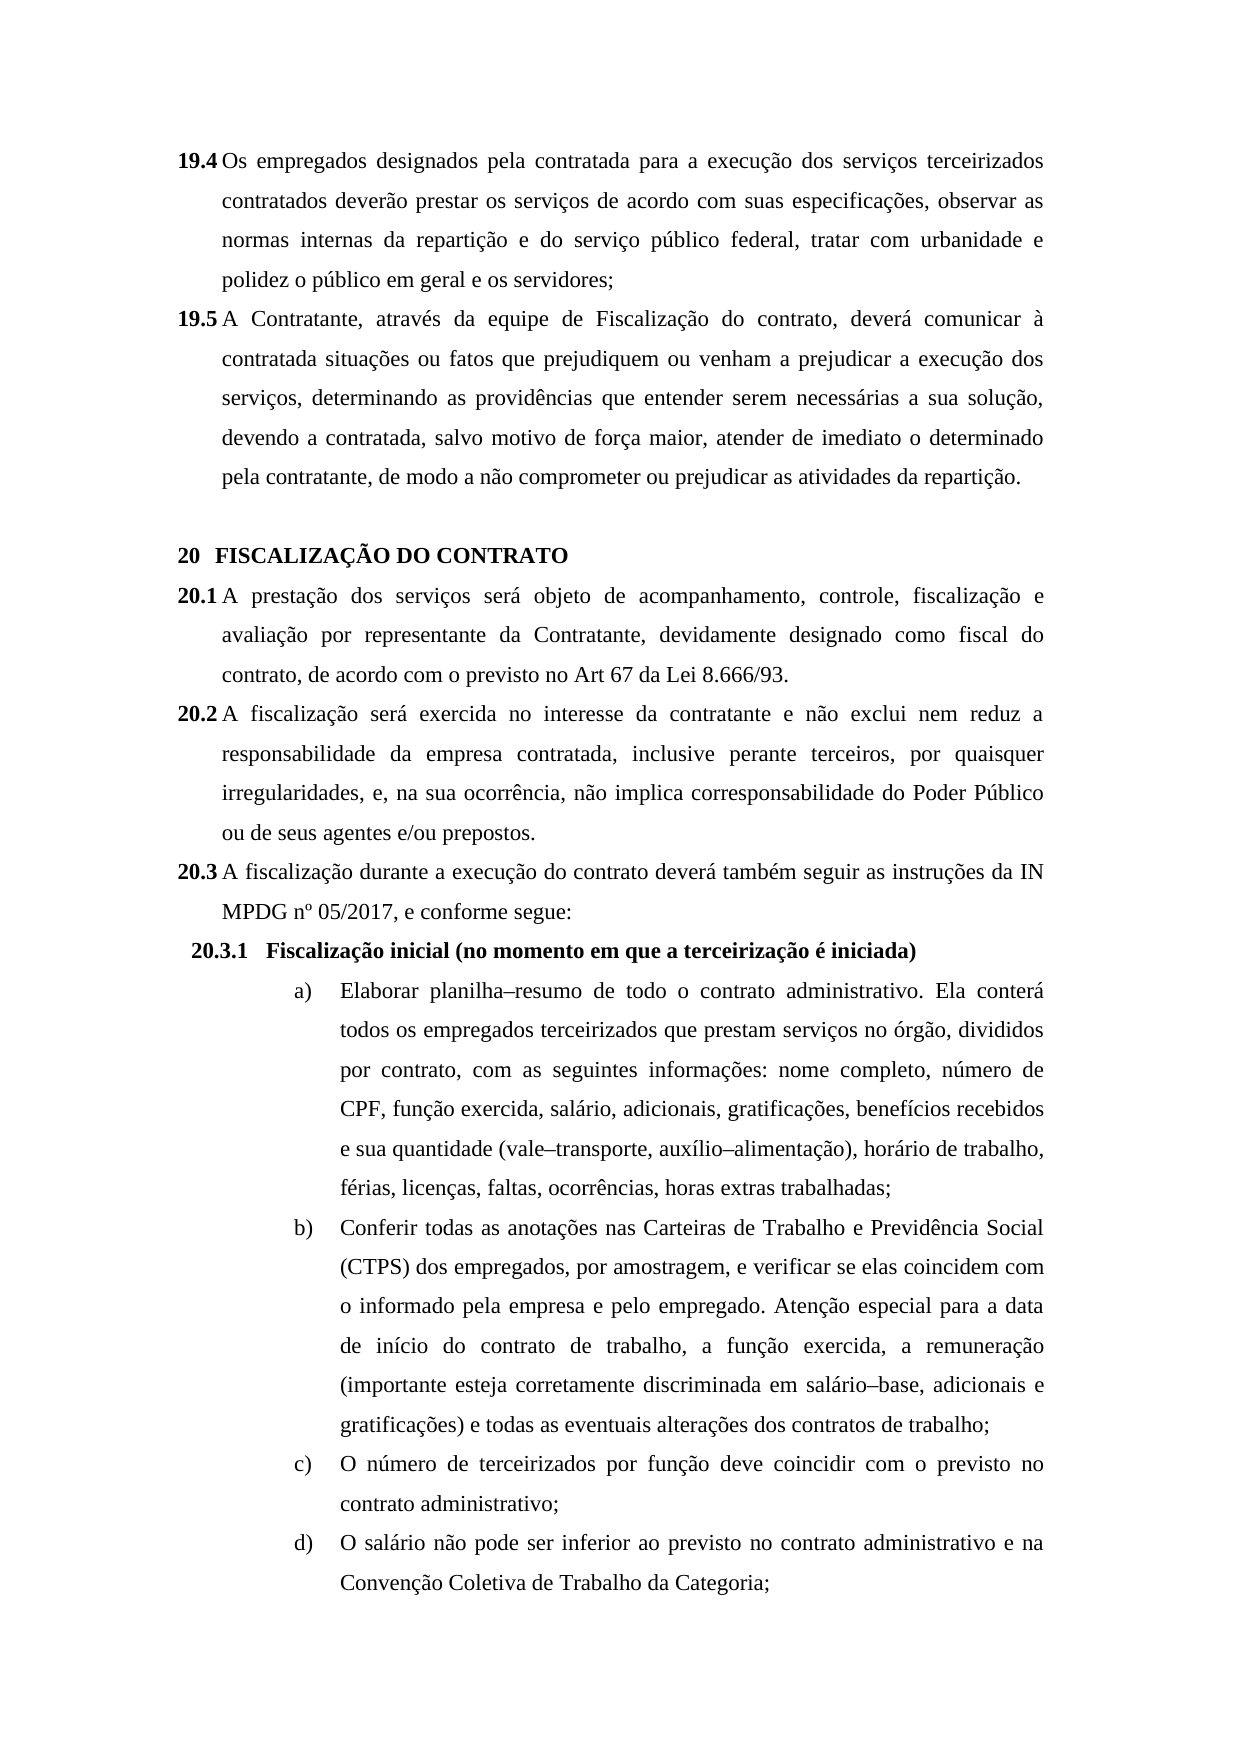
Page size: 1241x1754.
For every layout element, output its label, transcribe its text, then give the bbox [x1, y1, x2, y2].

list A Contratante, através da equipe de Fiscalização do contrato, deverá comunicar à contratada situações ou fatos que prejudiquem ou venham a prejudicar a execução dos serviços, determinando as providências que entender serem necessárias a sua solução, devendo a contratada, salvo motivo de força maior, atender de imediato o determinado pela contratante, de modo a não comprometer ou prejudicar as atividades da repartição. [177, 306, 1045, 490]
list Elaborar planilha–resumo de todo o contrato administrativo. Ela conterá todos os empregados terceirizados que prestam serviços no órgão, divididos por contrato, com as seguintes informações: nome completo, número de CPF, função exercida, salário, adicionais, gratificações, benefícios recebidos e sua quantidade (vale–transporte, auxílio–alimentação), horário de trabalho, férias, licenças, faltas, ocorrências, horas extras trabalhadas; [294, 977, 1045, 1200]
list O número de terceirizados por função deve coincidir com o previsto no contrato administrativo; [294, 1450, 1045, 1516]
list A fiscalização será exercida no interesse da contratante e não exclui nem reduz a responsabilidade da empresa contratada, inclusive perante terceiros, por quaisquer irregularidades, e, na sua ocorrência, não implica corresponsabilidade do Poder Público ou de seus agentes e/ou prepostos. [177, 700, 1045, 845]
list Conferir todas as anotações nas Carteiras de Trabalho e Previdência Social (CTPS) dos empregados, por amostragem, e verificar se elas coincidem com o informado pela empresa e pelo empregado. Atenção especial para a data de início do contrato de trabalho, a função exercida, a remuneração (importante esteja corretamente discriminada em salário–base, adicionais e gratificações) e todas as eventuais alterações dos contratos de trabalho; [294, 1213, 1045, 1437]
list Fiscalização inicial (no momento em que a terceirização é iniciada) [191, 937, 1045, 963]
list A fiscalização durante a execução do contrato deverá também seguir as instruções da IN MPDG nº 05/2017, e conforme segue: [177, 858, 1045, 924]
list Os empregados designados pela contratada para a execução dos serviços terceirizados contratados deverão prestar os serviços de acordo com suas especificações, observar as normas internas da repartição e do serviço público federal, tratar com urbanidade e polidez o público em geral e os servidores; [177, 148, 1045, 292]
list O salário não pode ser inferior ao previsto no contrato administrativo e na Convenção Coletiva de Trabalho da Categoria; [294, 1529, 1045, 1595]
list FISCALIZAÇÃO DO CONTRATO [177, 542, 1059, 569]
list A prestação dos serviços será objeto de acompanhamento, controle, fiscalização e avaliação por representante da Contratante, devidamente designado como fiscal do contrato, de acordo com o previsto no Art 67 da Lei 8.666/93. [177, 582, 1045, 687]
